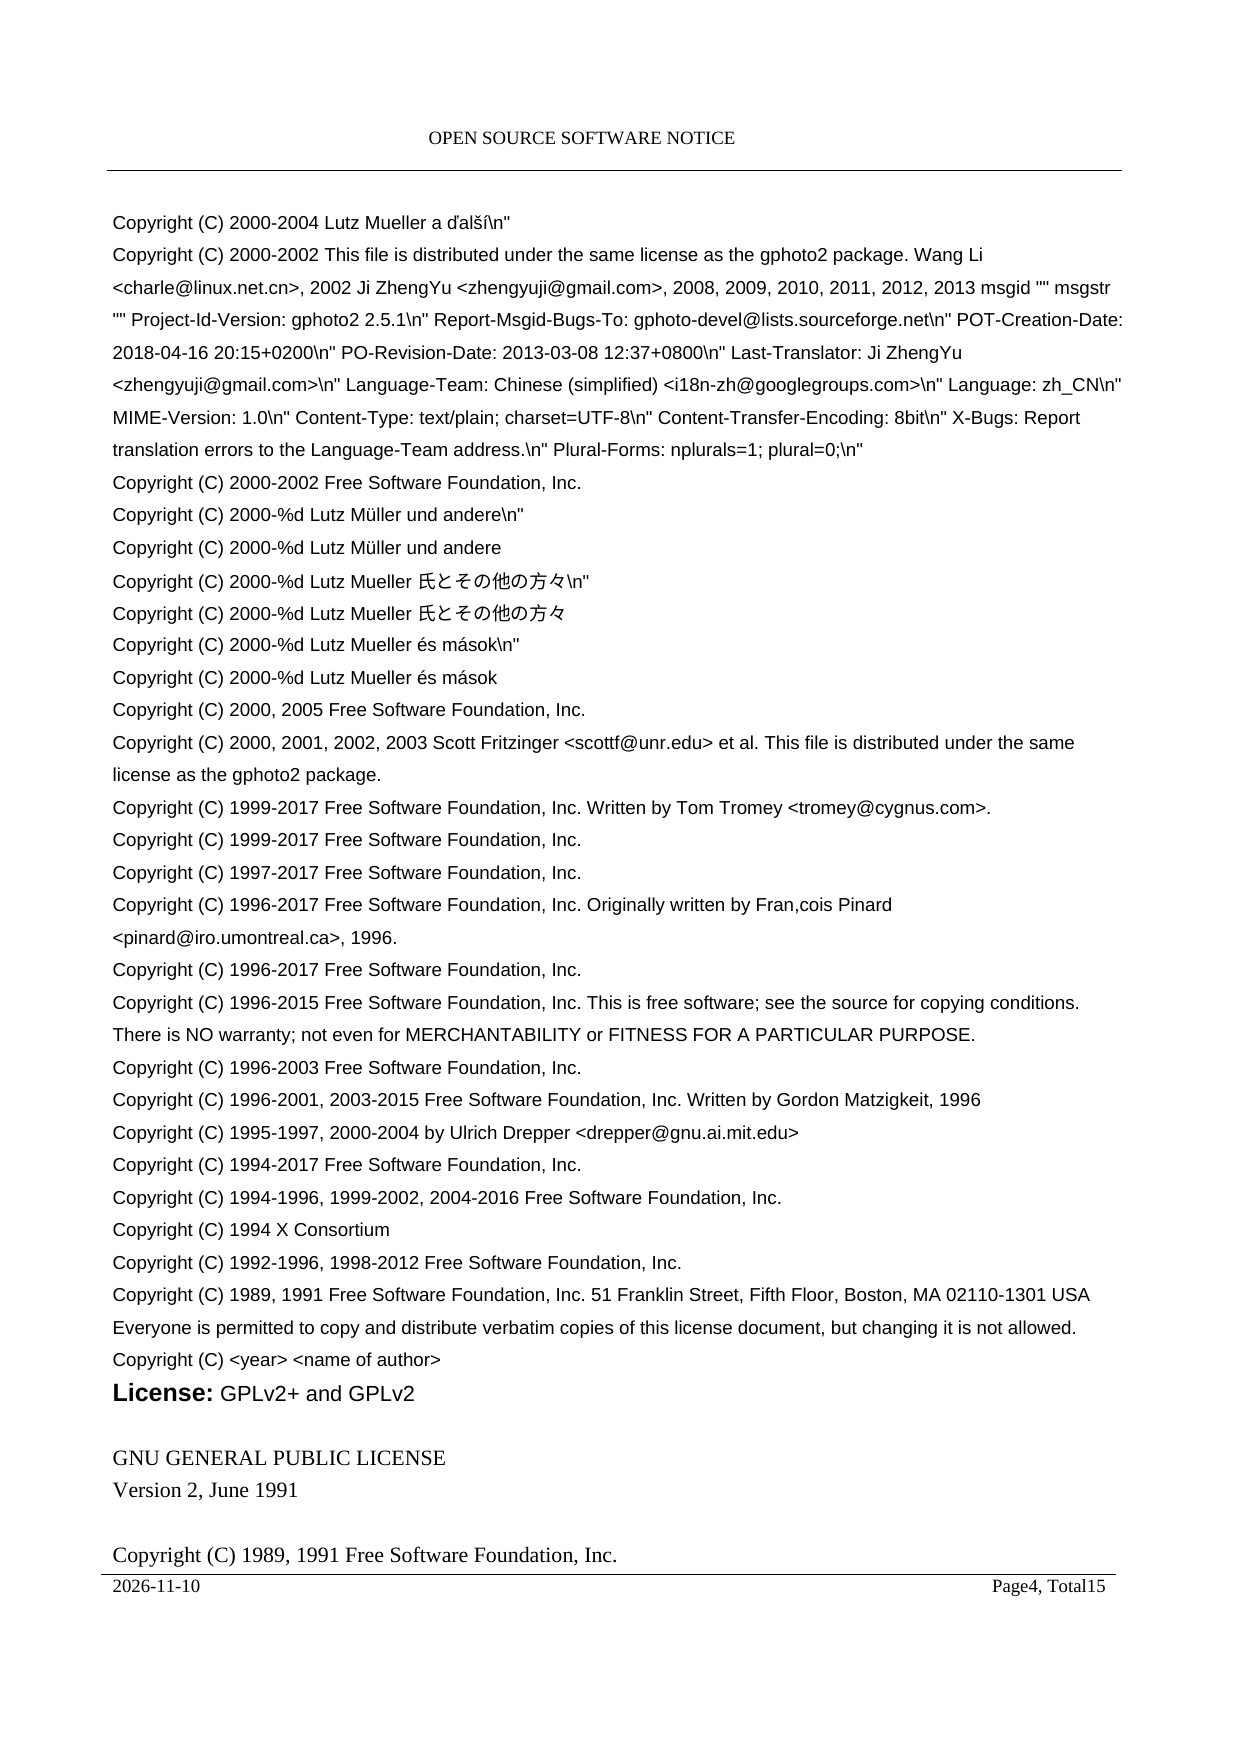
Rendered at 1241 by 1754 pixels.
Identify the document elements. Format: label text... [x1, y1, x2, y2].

text Copyright (C) 1996-2003 Free Software Foundation, Inc. [112, 1051, 1128, 1084]
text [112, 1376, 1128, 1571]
text Copyright (C) 2000-%d Lutz Mueller 氏とその他の方々\n" [112, 564, 1128, 596]
text Copyright (C) 1999-2017 Free Software Foundation, Inc. Written by Tom Tromey <tromey@cygnus.com>. [112, 791, 1128, 824]
text Copyright (C) 1994-2017 Free Software Foundation, Inc. [112, 1149, 1128, 1181]
text Copyright (C) <year> <name of author> [112, 1344, 1128, 1376]
text Copyright (C) 2000-%d Lutz Mueller 氏とその他の方々 [112, 596, 1128, 629]
text Copyright (C) 1996-2001, 2003-2015 Free Software Foundation, Inc. Written by Gordon Matzigkeit, 1996 [112, 1084, 1128, 1116]
text Copyright (C) 1999-2017 Free Software Foundation, Inc. [112, 824, 1128, 856]
text Copyright (C) 1992-1996, 1998-2012 Free Software Foundation, Inc. [112, 1246, 1128, 1279]
text Copyright (C) 1997-2017 Free Software Foundation, Inc. [112, 856, 1128, 889]
text Copyright (C) 1996-2017 Free Software Foundation, Inc. Originally written by Fran,cois Pinard <pinard@iro.umontreal.ca>, 1996. [112, 889, 1128, 954]
text Copyright (C) 2000-2004 Lutz Mueller a ďalší\n" [112, 206, 1128, 239]
text Copyright (C) 1996-2017 Free Software Foundation, Inc. [112, 954, 1128, 986]
text Copyright (C) 2000-2002 This file is distributed under the same license as the gphoto2 package. Wang Li <charle@linux.net.cn>, 2002 Ji ZhengYu <zhengyuji@gmail.com>, 2008, 2009, 2010, 2011, 2012, 2013 msgid "" msgstr "" Project-Id-Version: gphoto2 2.5.1\n" Report-Msgid-Bugs-To: gphoto-devel@lists.sourceforge.net\n" POT-Creation-Date: 2018-04-16 20:15+0200\n" PO-Revision-Date: 2013-03-08 12:37+0800\n" Last-Translator: Ji ZhengYu <zhengyuji@gmail.com>\n" Language-Team: Chinese (simplified) <i18n-zh@googlegroups.com>\n" Language: zh_CN\n" MIME-Version: 1.0\n" Content-Type: text/plain; charset=UTF-8\n" Content-Transfer-Encoding: 8bit\n" X-Bugs: Report translation errors to the Language-Team address.\n" Plural-Forms: nplurals=1; plural=0;\n" [112, 239, 1128, 466]
text Copyright (C) 1989, 1991 Free Software Foundation, Inc. 51 Franklin Street, Fifth Floor, Boston, MA 02110-1301 USA Everyone is permitted to copy and distribute verbatim copies of this license document, but changing it is not allowed. [112, 1279, 1128, 1344]
text Copyright (C) 2000-2002 Free Software Foundation, Inc. [112, 466, 1128, 499]
text Copyright (C) 2000-%d Lutz Müller und andere [112, 531, 1128, 564]
text Copyright (C) 2000-%d Lutz Mueller és mások\n" [112, 629, 1128, 661]
text Copyright (C) 2000, 2001, 2002, 2003 Scott Fritzinger <scottf@unr.edu> et al. This file is distributed under the same license as the gphoto2 package. [112, 726, 1128, 791]
text Copyright (C) 2000-%d Lutz Müller und andere\n" [112, 499, 1128, 531]
text Copyright (C) 1996-2015 Free Software Foundation, Inc. This is free software; see the source for copying conditions. There is NO warranty; not even for MERCHANTABILITY or FITNESS FOR A PARTICULAR PURPOSE. [112, 986, 1128, 1051]
text Copyright (C) 2000-%d Lutz Mueller és mások [112, 661, 1128, 694]
text Copyright (C) 2000, 2005 Free Software Foundation, Inc. [112, 694, 1128, 726]
text Copyright (C) 1994-1996, 1999-2002, 2004-2016 Free Software Foundation, Inc. [112, 1181, 1128, 1214]
text Copyright (C) 1994 X Consortium [112, 1214, 1128, 1246]
text Copyright (C) 1995-1997, 2000-2004 by Ulrich Drepper <drepper@gnu.ai.mit.edu> [112, 1116, 1128, 1149]
